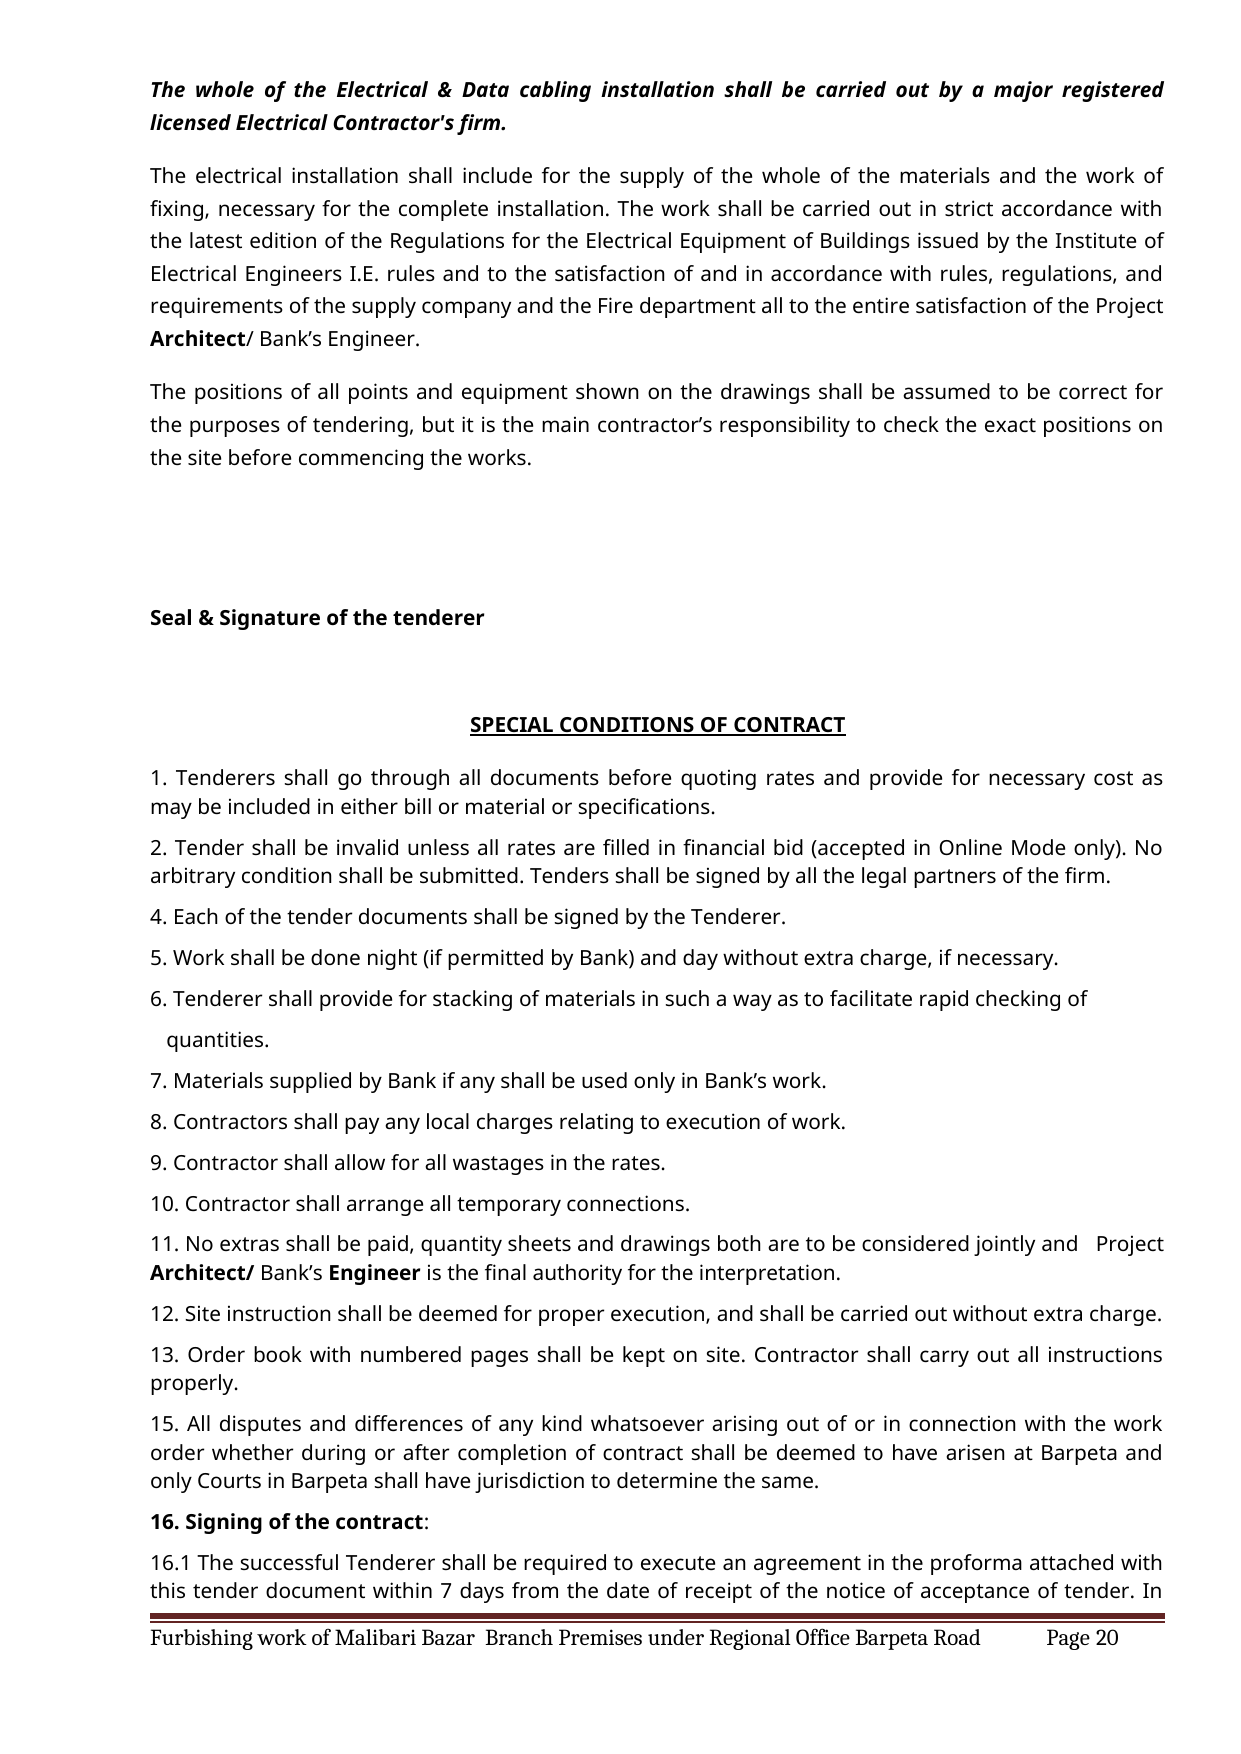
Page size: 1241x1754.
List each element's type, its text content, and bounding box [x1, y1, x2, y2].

text The electrical installation shall include for the supply of the whole of the materials and the work of fixing, necessary for the complete installation. The work shall be carried out in strict accordance with the latest edition of the Regulations for the Electrical Equipment of Buildings issued by the Institute of Electrical Engineers I.E. rules and to the satisfaction of and in accordance with rules, regulations, and requirements of the supply company and the Fire department all to the entire satisfaction of the Project Architect/ Bank’s Engineer. [150, 161, 1165, 352]
text 8. Contractors shall pay any local charges relating to execution of work. [150, 1107, 1165, 1135]
text 12. Site instruction shall be deemed for proper execution, and shall be carried out without extra charge. [150, 1299, 1165, 1327]
text 5. Work shall be done night (if permitted by Bank) and day without extra charge, if necessary. [150, 943, 1165, 971]
text 11. No extras shall be paid, quantity sheets and drawings both are to be considered jointly and Project Architect/ Bank’s Engineer is the final authority for the interpretation. [150, 1229, 1165, 1286]
text 16. Signing of the contract: [150, 1507, 1165, 1536]
text 9. Contractor shall allow for all wastages in the rates. [150, 1148, 1165, 1176]
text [150, 1548, 1165, 1605]
text 15. All disputes and differences of any kind whatsoever arising out of or in connection with the work order whether during or after completion of contract shall be deemed to have arisen at Barpeta and only Courts in Barpeta shall have jurisdiction to determine the same. [150, 1409, 1165, 1494]
text 2. Tender shall be invalid unless all rates are filled in financial bid (accepted in Online Mode only). No arbitrary condition shall be submitted. Tenders shall be signed by all the legal partners of the firm. [150, 833, 1165, 889]
text The whole of the Electrical & Data cabling installation shall be carried out by a major registered licensed Electrical Contractor's firm. [150, 75, 1165, 136]
text SPECIAL CONDITIONS OF CONTRACT [150, 710, 1165, 738]
text Seal & Signature of the tenderer [150, 603, 1165, 631]
text 1. Tenderers shall go through all documents before quoting rates and provide for necessary cost as may be included in either bill or material or specifications. [150, 763, 1165, 820]
text The positions of all points and equipment shown on the drawings shall be assumed to be correct for the purposes of tendering, but it is the main contractor’s responsibility to check the exact positions on the site before commencing the works. [150, 377, 1165, 471]
text 4. Each of the tender documents shall be signed by the Tenderer. [150, 902, 1165, 931]
text 7. Materials supplied by Bank if any shall be used only in Bank’s work. [150, 1066, 1165, 1094]
text 10. Contractor shall arrange all temporary connections. [150, 1189, 1165, 1217]
text 6. Tenderer shall provide for stacking of materials in such a way as to facilitate rapid checking of [150, 984, 1165, 1012]
text 13. Order book with numbered pages shall be kept on site. Contractor shall carry out all instructions properly. [150, 1340, 1165, 1397]
text quantities. [150, 1025, 1165, 1053]
